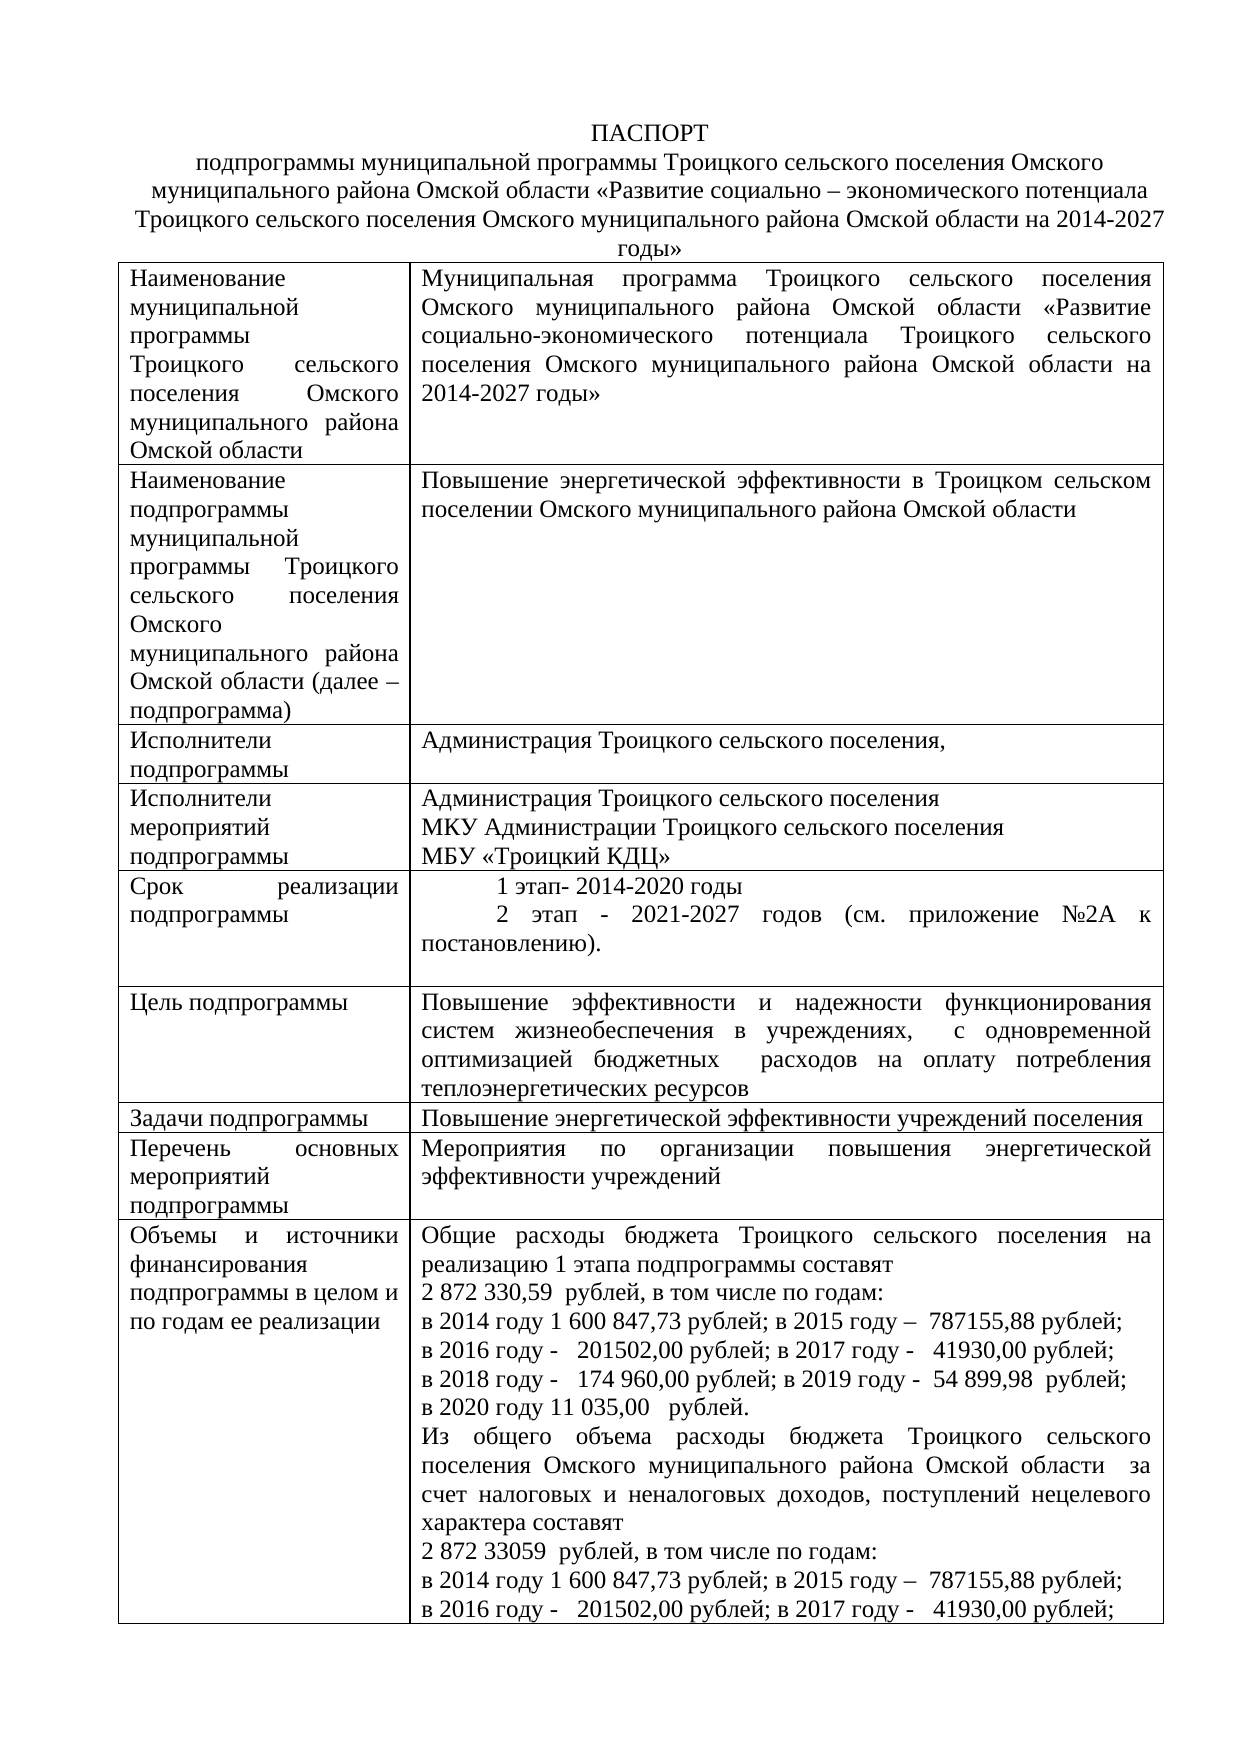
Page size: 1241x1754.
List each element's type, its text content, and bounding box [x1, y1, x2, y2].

table_cell Задачи подпрограммы [119, 1103, 409, 1132]
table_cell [411, 1220, 1163, 1622]
table_cell Цель подпрограммы [119, 987, 409, 1102]
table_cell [119, 1220, 409, 1622]
table_cell Наименование подпрограммы муниципальной программы Троицкого сельского поселения Омского муниципального района Омской области (далее – подпрограмма) [119, 465, 409, 724]
table_cell Срок реализации подпрограммы [119, 871, 409, 986]
text подпрограммы муниципальной программы Троицкого сельского поселения Омского муниципального района Омской области «Развитие социально – экономического потенциала Троицкого сельского поселения Омского муниципального района Омской области на 2014-2027 годы» [118, 147, 1181, 262]
table_header Муниципальная программа Троицкого сельского поселения Омского муниципального района Омской области «Развитие социально-экономического потенциала Троицкого сельского поселения Омского муниципального района Омской области на 2014-2027 годы» [411, 263, 1163, 464]
table_cell Перечень основных мероприятий подпрограммы [119, 1133, 409, 1219]
table_cell Исполнители мероприятий подпрограммы [119, 784, 409, 870]
table_cell Повышение энергетической эффективности учреждений поселения [411, 1103, 1163, 1132]
table_cell Повышение энергетической эффективности в Троицком сельском поселении Омского муниципального района Омской области [411, 465, 1163, 724]
table_cell Исполнители подпрограммы [119, 725, 409, 782]
table_cell Мероприятия по организации повышения энергетической эффективности учреждений [411, 1133, 1163, 1219]
table_cell Администрация Троицкого сельского поселения МКУ Администрации Троицкого сельского поселения МБУ «Троицкий КДЦ» [411, 784, 1163, 870]
table_cell Администрация Троицкого сельского поселения, [411, 725, 1163, 782]
table_cell Повышение эффективности и надежности функционирования систем жизнеобеспечения в учреждениях, с одновременной оптимизацией бюджетных расходов на оплату потребления теплоэнергетических ресурсов [411, 987, 1163, 1102]
table_header Наименование муниципальной программы Троицкого сельского поселения Омского муниципального района Омской области [119, 263, 409, 464]
text ПАСПОРТ [118, 118, 1181, 147]
table_cell 1 этап- 2014-2020 годы 2 этап - 2021-2027 годов (см. приложение №2А к постановлению). [411, 871, 1163, 986]
